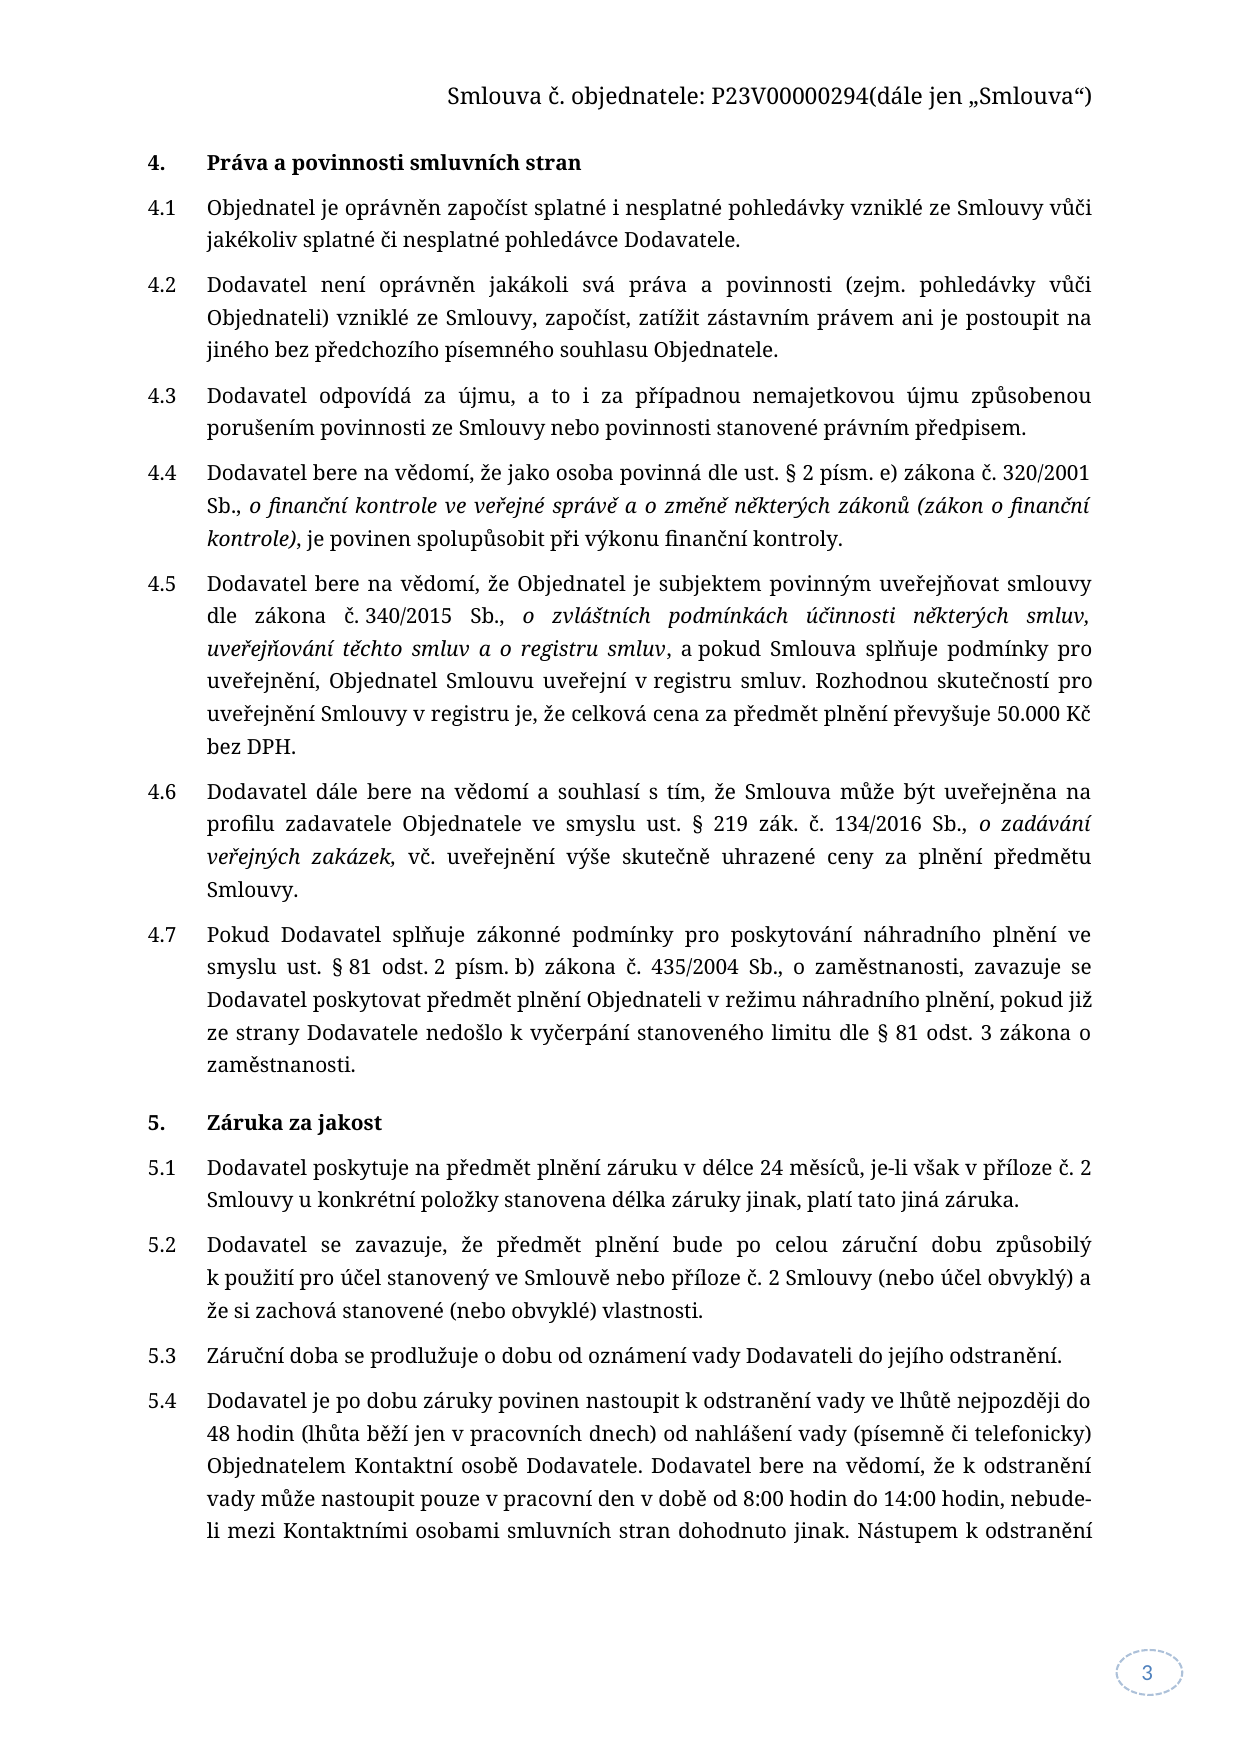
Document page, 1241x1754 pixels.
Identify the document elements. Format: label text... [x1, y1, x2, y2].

list Dodavatel odpovídá za újmu, a to i za případnou nemajetkovou újmu způsobenou porušením povinnosti ze Smlouvy nebo povinnosti stanovené právním předpisem. [148, 381, 1093, 442]
list Práva a povinnosti smluvních stran [148, 148, 1093, 176]
list Dodavatel bere na vědomí, že jako osoba povinná dle ust. § 2 písm. e) zákona č. 320/2001 Sb., o finanční kontrole ve veřejné správě a o změně některých zákonů (zákon o finanční kontrole), je povinen spolupůsobit při výkonu finanční kontroly. [148, 458, 1093, 552]
list Dodavatel dále bere na vědomí a souhlasí s tím, že Smlouva může být uveřejněna na profilu zadavatele Objednatele ve smyslu ust. § 219 zák. č. 134/2016 Sb., o zadávání veřejných zakázek, vč. uveřejnění výše skutečně uhrazené ceny za plnění předmětu Smlouvy. [148, 777, 1093, 903]
list Záruční doba se prodlužuje o dobu od oznámení vady Dodavateli do jejího odstranění. [148, 1341, 1093, 1369]
list Objednatel je oprávněn započíst splatné i nesplatné pohledávky vzniklé ze Smlouvy vůči jakékoliv splatné či nesplatné pohledávce Dodavatele. [148, 193, 1093, 254]
list Záruka za jakost [148, 1108, 1093, 1136]
list Dodavatel bere na vědomí, že Objednatel je subjektem povinným uveřejňovat smlouvy dle zákona č. 340/2015 Sb., o zvláštních podmínkách účinnosti některých smluv, uveřejňování těchto smluv a o registru smluv, a pokud Smlouva splňuje podmínky pro uveřejnění, Objednatel Smlouvu uveřejní v registru smluv. Rozhodnou skutečností pro uveřejnění Smlouvy v registru je, že celková cena za předmět plnění převyšuje 50.000 Kč bez DPH. [148, 569, 1093, 760]
list Dodavatel se zavazuje, že předmět plnění bude po celou záruční dobu způsobilý k použití pro účel stanovený ve Smlouvě nebo příloze č. 2 Smlouvy (nebo účel obvyklý) a že si zachová stanovené (nebo obvyklé) vlastnosti. [148, 1231, 1093, 1324]
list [148, 1386, 1093, 1545]
list Dodavatel poskytuje na předmět plnění záruku v délce 24 měsíců, je-li však v příloze č. 2 Smlouvy u konkrétní položky stanovena délka záruky jinak, platí tato jiná záruka. [148, 1153, 1093, 1214]
list Dodavatel není oprávněn jakákoli svá práva a povinnosti (zejm. pohledávky vůči Objednateli) vzniklé ze Smlouvy, započíst, zatížit zástavním právem ani je postoupit na jiného bez předchozího písemného souhlasu Objednatele. [148, 270, 1093, 364]
list Pokud Dodavatel splňuje zákonné podmínky pro poskytování náhradního plnění ve smyslu ust. § 81 odst. 2 písm. b) zákona č. 435/2004 Sb., o zaměstnanosti, zavazuje se Dodavatel poskytovat předmět plnění Objednateli v režimu náhradního plnění, pokud již ze strany Dodavatele nedošlo k vyčerpání stanoveného limitu dle § 81 odst. 3 zákona o zaměstnanosti. [148, 920, 1093, 1079]
